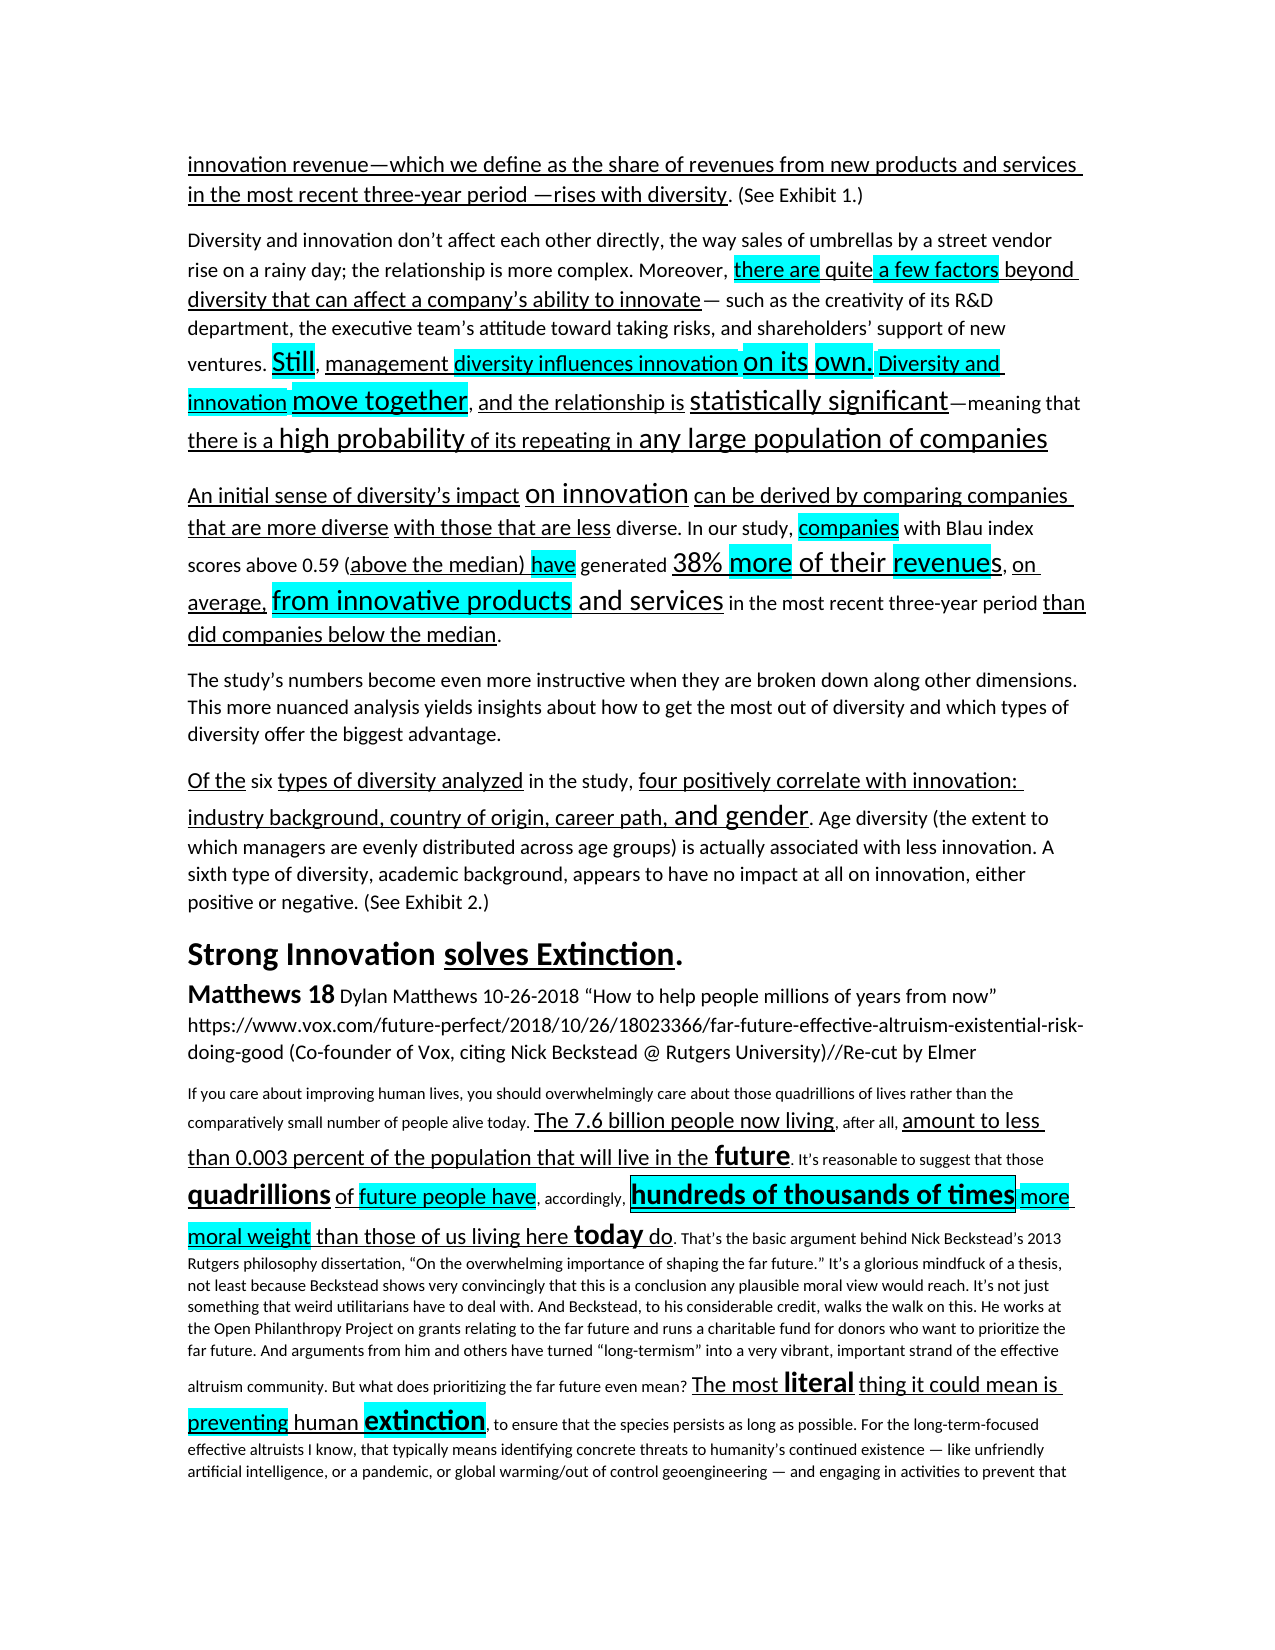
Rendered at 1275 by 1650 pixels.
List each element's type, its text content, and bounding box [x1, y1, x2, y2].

text An initial sense of diversity’s impact on innovation can be derived by comparing companies that are more diverse with those that are less diverse. In our study, companies with Blau index scores above 0.59 (above the median) have generated 38% more of their revenues, on average, from innovative products and services in the most recent three-year period than did companies below the median. [187, 475, 1087, 648]
subtitle Strong Innovation solves Extinction. [187, 933, 1087, 974]
text Matthews 18 Dylan Matthews 10-26-2018 “How to help people millions of years from now” https://www.vox.com/future-perfect/2018/10/26/18023366/far-future-effective-altruism-existential-risk-doing-good (Co-founder of Vox, citing Nick Beckstead @ Rutgers University)//Re-cut by Elmer [187, 977, 1087, 1065]
text The study’s numbers become even more instructive when they are broken down along other dimensions. This more nuanced analysis yields insights about how to get the most out of diversity and which types of diversity offer the biggest advantage. [187, 667, 1087, 747]
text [187, 1083, 1087, 1481]
text Of the six types of diversity analyzed in the study, four positively correlate with innovation: industry background, country of origin, career path, and gender. Age diversity (the extent to which managers are evenly distributed across age groups) is actually associated with less innovation. A sixth type of diversity, academic background, appears to have no impact at all on innovation, either positive or negative. (See Exhibit 2.) [187, 766, 1087, 914]
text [187, 150, 1087, 208]
text Diversity and innovation don’t affect each other directly, the way sales of umbrellas by a street vendor rise on a rainy day; the relationship is more complex. Moreover, there are quite a few factors beyond diversity that can affect a company’s ability to innovate— such as the creativity of its R&D department, the executive team’s attitude toward taking risks, and shareholders’ support of new ventures. Still, management diversity influences innovation on its own. Diversity and innovation move together, and the relationship is statistically significant—meaning that there is a high probability of its repeating in any large population of companies [187, 227, 1087, 456]
